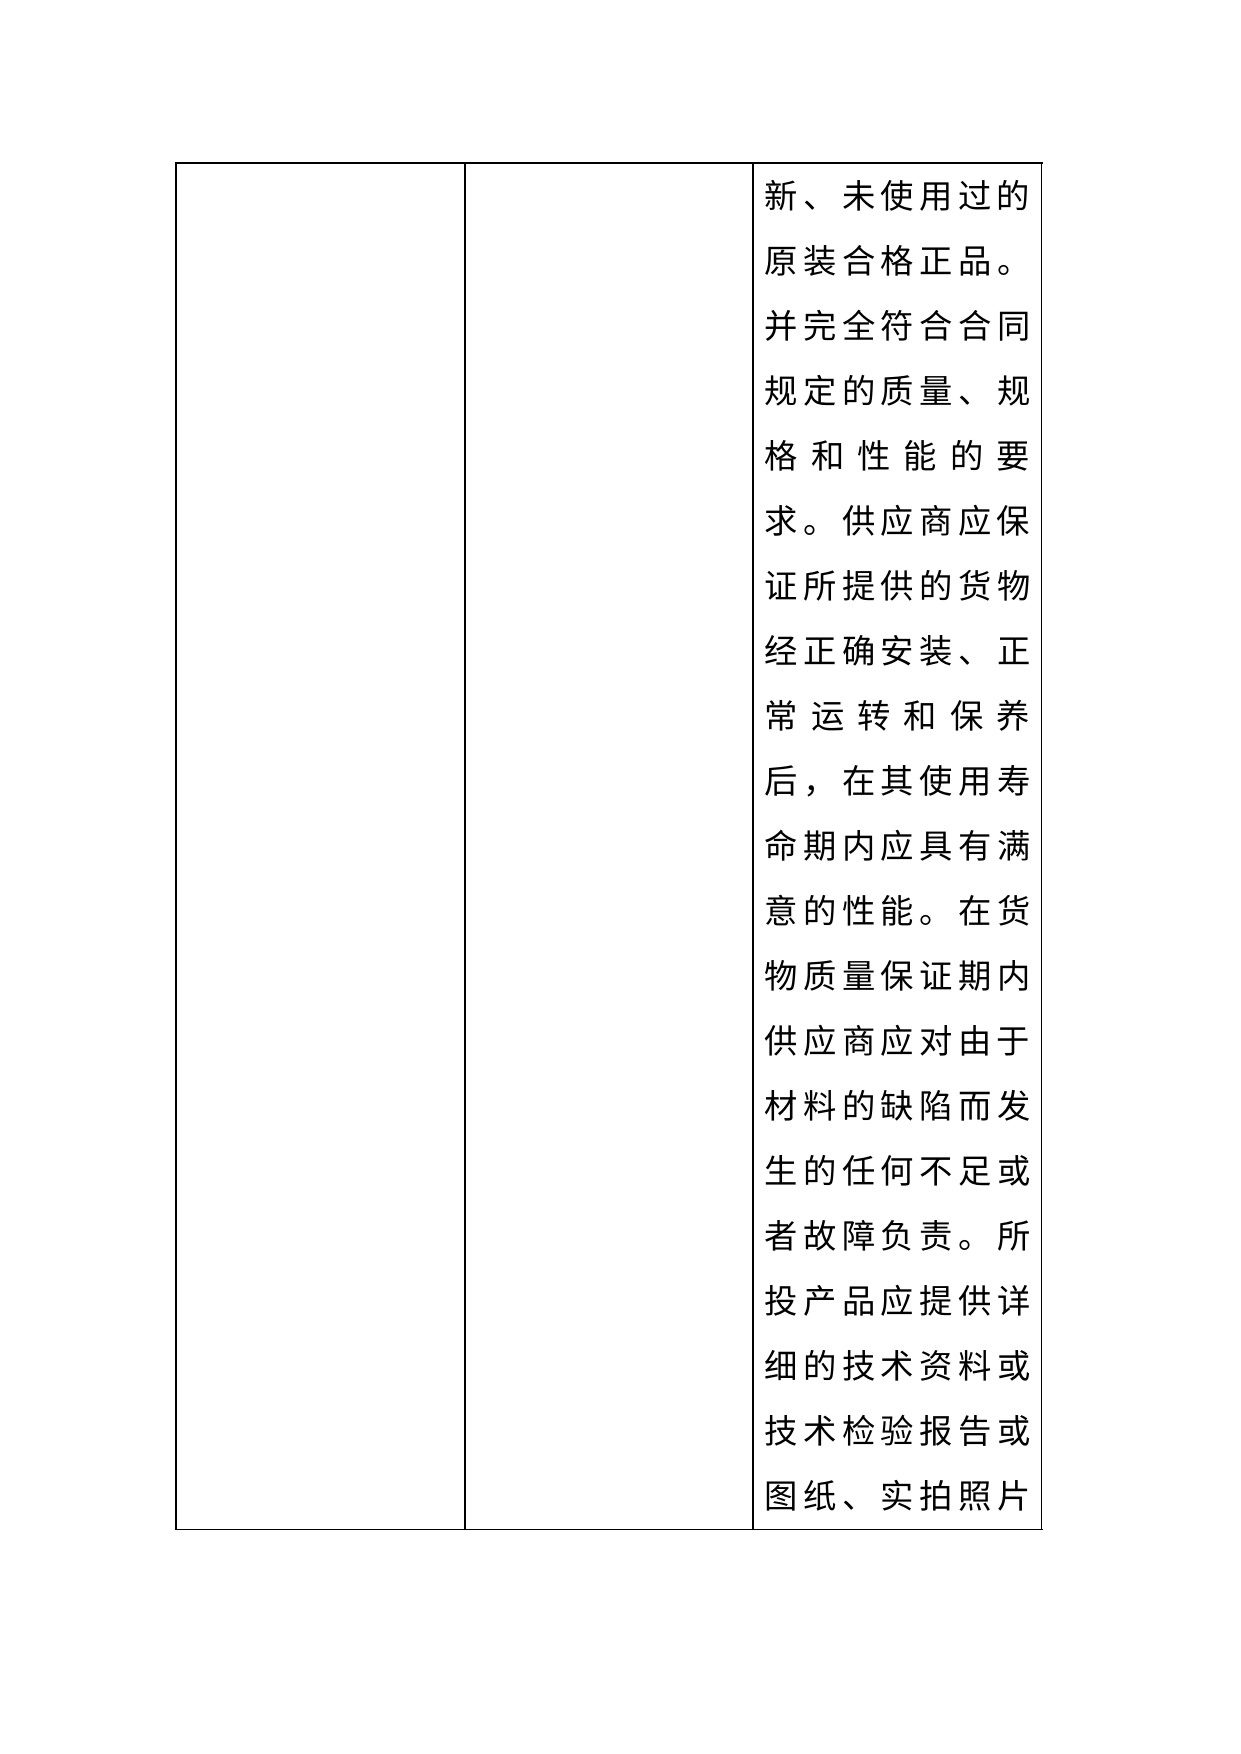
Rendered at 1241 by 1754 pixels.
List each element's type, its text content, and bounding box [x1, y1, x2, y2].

table_cell 1 [466, 164, 752, 1528]
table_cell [754, 164, 1041, 1528]
table_cell [177, 164, 464, 1528]
